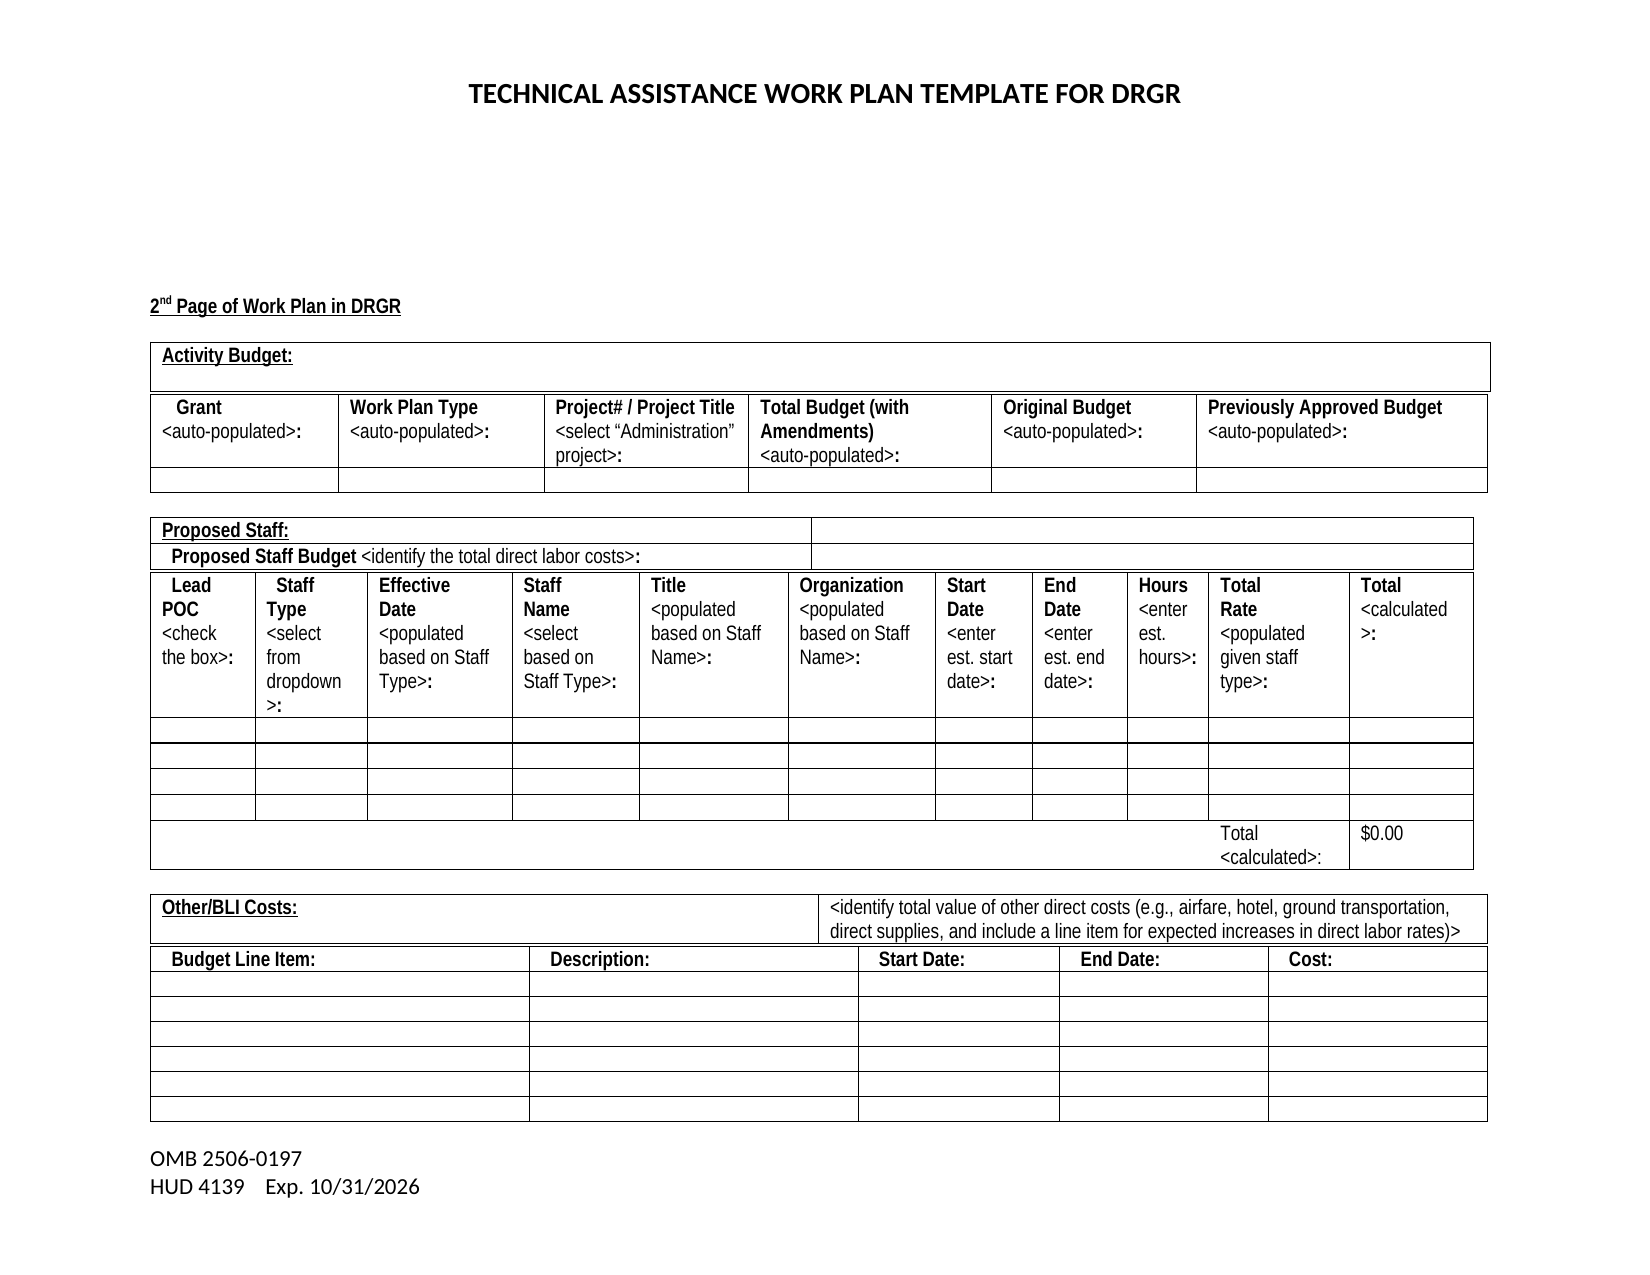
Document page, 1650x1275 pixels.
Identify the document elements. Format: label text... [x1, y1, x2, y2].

table_cell [1350, 718, 1473, 742]
table_cell [1060, 1022, 1268, 1046]
table_header Description: [530, 947, 858, 971]
table_cell [151, 1072, 529, 1096]
table_header Project# / Project Title <select “Administration” project>: [545, 395, 748, 467]
table_cell [1127, 821, 1209, 868]
table_cell [640, 744, 788, 768]
table_cell [513, 769, 639, 794]
table_cell [1209, 795, 1349, 819]
table_cell [936, 769, 1032, 794]
table_cell [151, 795, 255, 819]
table_cell [1128, 718, 1208, 742]
table_cell [789, 795, 935, 819]
table_header Budget Line Item: [151, 947, 529, 971]
table_cell [368, 718, 512, 742]
table_cell [530, 1022, 858, 1046]
table_cell [859, 972, 1059, 996]
text 2nd Page of Work Plan in DRGR [150, 294, 1500, 318]
table_cell [1269, 1072, 1487, 1096]
table_cell [788, 821, 936, 868]
table_cell [255, 821, 368, 868]
table_cell [1033, 744, 1127, 768]
table_cell [789, 718, 935, 742]
table_cell [936, 795, 1032, 819]
table_cell [151, 468, 338, 492]
table_cell [1209, 718, 1349, 742]
table_cell [513, 744, 639, 768]
table_cell [151, 1047, 529, 1071]
table_cell [992, 468, 1196, 492]
table_cell [1060, 997, 1268, 1021]
table_header Proposed Staff: [151, 518, 811, 543]
table_cell [151, 718, 255, 742]
table_cell [1033, 795, 1127, 819]
table_header End Date: [1060, 947, 1268, 971]
table_header Start Date <enter est. start date>: [936, 573, 1032, 717]
table_header End Date <enter est. end date>: [1033, 573, 1127, 717]
table_cell [256, 718, 367, 742]
table_header Title <populated based on Staff Name>: [640, 573, 788, 717]
table_cell [1209, 744, 1349, 768]
table_header Start Date: [859, 947, 1059, 971]
table_header Grant <auto-populated>: [151, 395, 338, 467]
table_header Total Budget (with Amendments) <auto-populated>: [749, 395, 991, 467]
table_cell [640, 718, 788, 742]
table_header Previously Approved Budget <auto-populated>: [1197, 395, 1487, 467]
table_cell [859, 1097, 1059, 1121]
table_cell Proposed Staff Budget <identify the total direct labor costs>: [151, 544, 811, 568]
table_cell [859, 1022, 1059, 1046]
table_cell [1033, 718, 1127, 742]
table_cell [339, 468, 544, 492]
table_header Work Plan Type <auto-populated>: [339, 395, 544, 467]
table_cell [1269, 972, 1487, 996]
table_cell [1060, 1047, 1268, 1071]
table_cell [1350, 744, 1473, 768]
table_header <identify total value of other direct costs (e.g., airfare, hotel, ground transportation, direct supplies, and include a line item for expected increases in direct labor rates)> [819, 895, 1487, 942]
table_cell [151, 821, 255, 868]
table_header Organization <populated based on Staff Name>: [789, 573, 935, 717]
table_cell [1269, 1097, 1487, 1121]
table_cell [936, 718, 1032, 742]
table_cell Total <calculated>: [1209, 821, 1349, 868]
table_cell [859, 1047, 1059, 1071]
table_cell [256, 769, 367, 794]
table_cell [936, 744, 1032, 768]
table_header Lead POC <check the box>: [151, 573, 255, 717]
table_cell [545, 468, 748, 492]
table_cell [640, 769, 788, 794]
table_header Activity Budget: [151, 343, 1490, 391]
table_header Staff Type <select from dropdown>: [256, 573, 367, 717]
table_header Hours <enter est. hours>: [1128, 573, 1208, 717]
table_cell [1128, 795, 1208, 819]
table_cell [789, 744, 935, 768]
table_cell [1033, 821, 1127, 868]
table_cell [1128, 744, 1208, 768]
table_cell [530, 972, 858, 996]
table_cell [368, 795, 512, 819]
table_cell [1060, 1097, 1268, 1121]
table_cell [530, 1047, 858, 1071]
table_cell $0.00 [1350, 821, 1473, 868]
table_cell [151, 972, 529, 996]
table_cell [859, 997, 1059, 1021]
table_cell [1269, 997, 1487, 1021]
table_cell [368, 769, 512, 794]
table_header Total Rate <populated given staff type>: [1209, 573, 1349, 717]
table_cell [1269, 1022, 1487, 1046]
table_cell [1033, 769, 1127, 794]
table_cell [640, 795, 788, 819]
table_header Effective Date <populated based on Staff Type>: [368, 573, 512, 717]
table_cell [151, 744, 255, 768]
table_header Original Budget <auto-populated>: [992, 395, 1196, 467]
table_cell [1350, 769, 1473, 794]
table_header Cost: [1269, 947, 1487, 971]
table_cell [530, 1072, 858, 1096]
table_cell [1060, 1072, 1268, 1096]
table_cell [513, 718, 639, 742]
table_cell [151, 769, 255, 794]
table_cell [936, 821, 1033, 868]
table_cell [151, 1097, 529, 1121]
table_cell [368, 821, 512, 868]
table_cell [513, 795, 639, 819]
table_cell [859, 1072, 1059, 1096]
table_header Staff Name <select based on Staff Type>: [513, 573, 639, 717]
table_cell [1350, 795, 1473, 819]
table_cell [151, 1022, 529, 1046]
table_header [812, 518, 1473, 543]
table_cell [512, 821, 639, 868]
table_cell [1060, 972, 1268, 996]
table_cell [749, 468, 991, 492]
table_cell [368, 744, 512, 768]
table_cell [640, 821, 788, 868]
table_header Other/BLI Costs: [151, 895, 818, 942]
table_cell [1269, 1047, 1487, 1071]
table_cell [1128, 769, 1208, 794]
table_header Total <calculated>: [1350, 573, 1473, 717]
table_cell [530, 1097, 858, 1121]
table_cell [151, 997, 529, 1021]
table_cell [812, 544, 1473, 568]
table_cell [1197, 468, 1487, 492]
table_cell [256, 744, 367, 768]
table_cell [530, 997, 858, 1021]
table_cell [789, 769, 935, 794]
table_cell [256, 795, 367, 819]
table_cell [1209, 769, 1349, 794]
